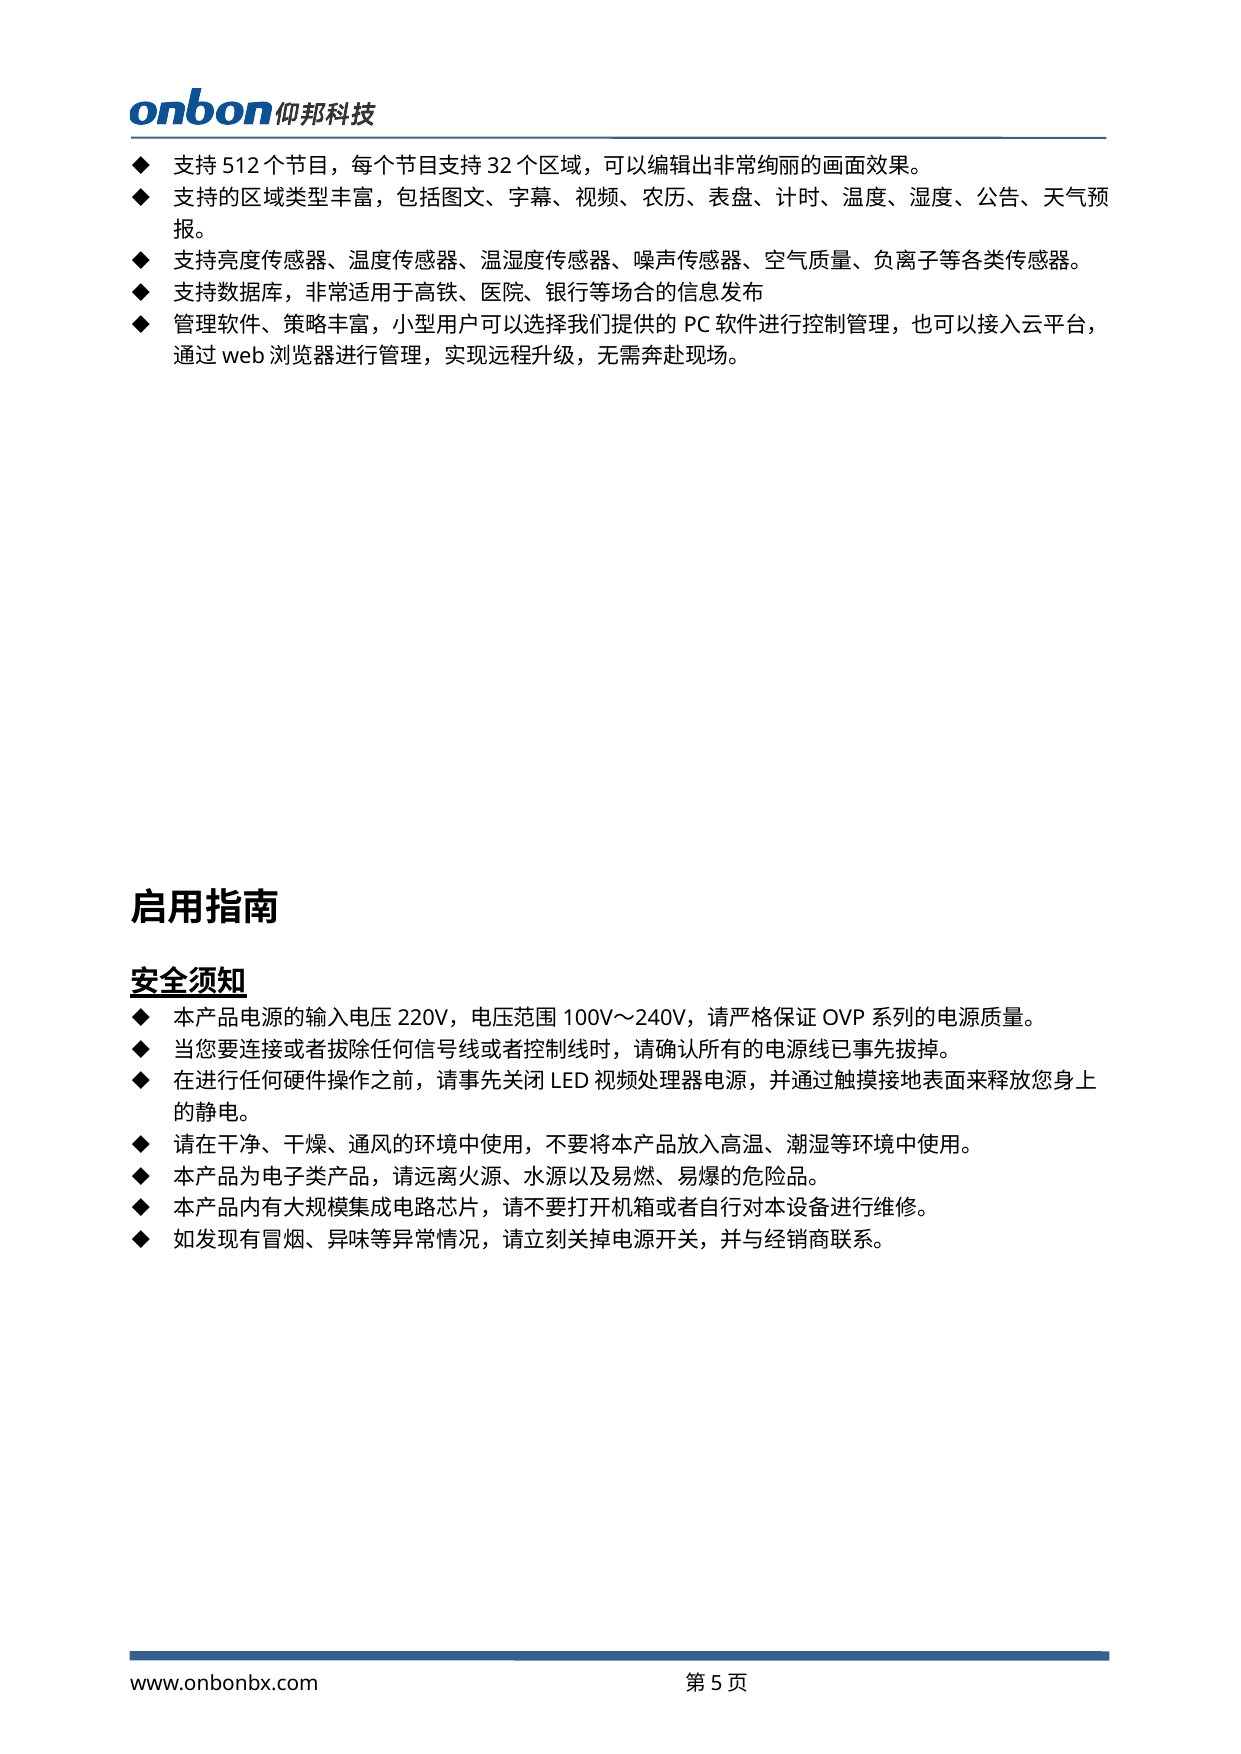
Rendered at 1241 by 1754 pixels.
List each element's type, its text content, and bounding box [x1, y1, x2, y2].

list 请在干净、干燥、通风的环境中使用，不要将本产品放入高温、潮湿等环境中使用。 [130, 1127, 1110, 1159]
list 当您要连接或者拔除任何信号线或者控制线时，请确认所有的电源线已事先拔掉。 [130, 1032, 1110, 1063]
list 支持亮度传感器、温度传感器、温湿度传感器、噪声传感器、空气质量、负离子等各类传感器。 [130, 243, 1110, 275]
text 启用指南 [130, 877, 1110, 931]
text 的静电。 [130, 1095, 1110, 1127]
text 安全须知 [130, 958, 1110, 1000]
list 支持512个节目，每个节目支持32个区域，可以编辑出非常绚丽的画面效果。 [130, 148, 1110, 180]
list 本产品电源的输入电压 220V，电压范围 100V～240V，请严格保证 OVP 系列的电源质量。 [130, 1000, 1110, 1032]
list 支持数据库，非常适用于高铁、医院、银行等场合的信息发布 [130, 275, 1110, 307]
list 本产品为电子类产品，请远离火源、水源以及易燃、易爆的危险品。 [130, 1159, 1110, 1190]
picture [129, 88, 376, 126]
list 在进行任何硬件操作之前，请事先关闭LED视频处理器电源，并通过触摸接地表面来释放您身上 [130, 1063, 1110, 1095]
list 本产品内有大规模集成电路芯片，请不要打开机箱或者自行对本设备进行维修。 [130, 1190, 1110, 1222]
list 支持的区域类型丰富，包括图文、字幕、视频、农历、表盘、计时、温度、湿度、公告、天气预报。 [130, 180, 1110, 243]
list 如发现有冒烟、异味等异常情况，请立刻关掉电源开关，并与经销商联系。 [130, 1222, 1110, 1254]
list 管理软件、策略丰富，小型用户可以选择我们提供的PC软件进行控制管理，也可以接入云平台，通过web浏览器进行管理，实现远程升级，无需奔赴现场。 [130, 307, 1110, 370]
